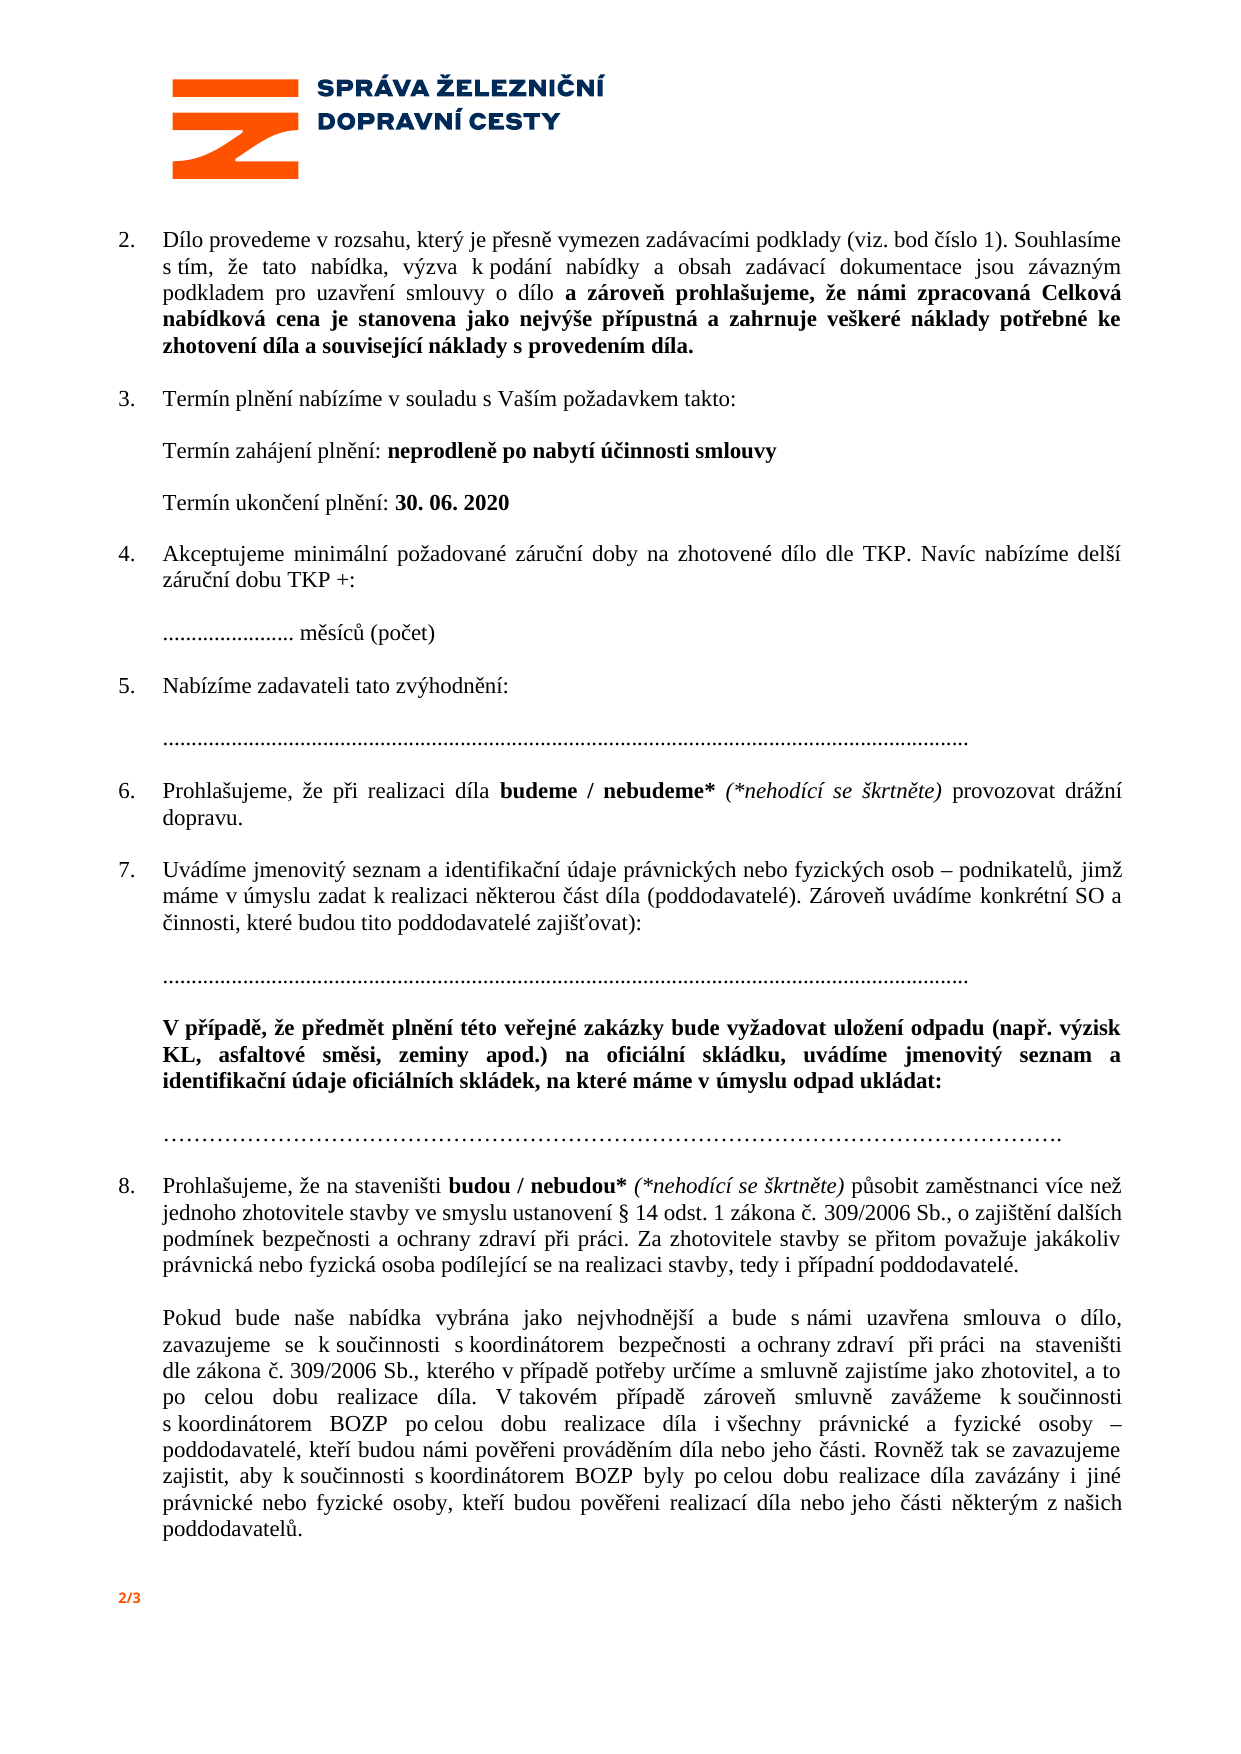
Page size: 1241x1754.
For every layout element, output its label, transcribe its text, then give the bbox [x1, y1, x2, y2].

text ............................................................................................................................................. [162, 724, 1122, 751]
text ………………………………………………………………………………………………………. [162, 1120, 1122, 1146]
list Akceptujeme minimální požadované záruční doby na zhotovené dílo dle TKP. Navíc nabízíme delší záruční dobu TKP +: [118, 540, 1122, 593]
text Termín zahájení plnění: neprodleně po nabytí účinnosti smlouvy [162, 437, 1122, 464]
text V případě, že předmět plnění této veřejné zakázky bude vyžadovat uložení odpadu (např. výzisk KL, asfaltové směsi, zeminy apod.) na oficiální skládku, uvádíme jmenovitý seznam a identifikační údaje oficiálních skládek, na které máme v úmyslu odpad ukládat: [162, 1014, 1122, 1093]
text ............................................................................................................................................. [162, 962, 1122, 988]
list Termín plnění nabízíme v souladu s Vaším požadavkem takto: [118, 384, 1122, 411]
list Prohlašujeme, že při realizaci díla budeme / nebudeme* (*nehodící se škrtněte) provozovat drážní dopravu. [118, 777, 1122, 830]
list Uvádíme jmenovitý seznam a identifikační údaje právnických nebo fyzických osob – podnikatelů, jimž máme v úmyslu zadat k realizaci některou část díla (poddodavatelé). Zároveň uvádíme konkrétní SO a činnosti, které budou tito poddodavatelé zajišťovat): [118, 856, 1122, 935]
text ....................... měsíců (počet) [162, 619, 1122, 645]
text Termín ukončení plnění: 30. 06. 2020 [162, 489, 1122, 515]
list Nabízíme zadavateli tato zvýhodnění: [118, 672, 1122, 698]
list Dílo provedeme v rozsahu, který je přesně vymezen zadávacími podklady (viz. bod číslo 1). Souhlasíme s tím, že tato nabídka, výzva k podání nabídky a obsah zadávací dokumentace jsou závazným podkladem pro uzavření smlouvy o dílo a zároveň prohlašujeme, že námi zpracovaná Celková nabídková cena je stanovena jako nejvýše přípustná a zahrnuje veškeré náklady potřebné ke zhotovení díla a související náklady s provedením díla. [118, 226, 1122, 358]
list Prohlašujeme, že na staveništi budou / nebudou* (*nehodící se škrtněte) působit zaměstnanci více než jednoho zhotovitele stavby ve smyslu ustanovení § 14 odst. 1 zákona č. 309/2006 Sb., o zajištění dalších podmínek bezpečnosti a ochrany zdraví při práci. Za zhotovitele stavby se přitom považuje jakákoliv právnická nebo fyzická osoba podílející se na realizaci stavby, tedy i případní poddodavatelé. [118, 1172, 1122, 1278]
text Pokud bude naše nabídka vybrána jako nejvhodnější a bude s námi uzavřena smlouva o dílo, zavazujeme se k součinnosti s koordinátorem bezpečnosti a ochrany zdraví při práci na staveništi dle zákona č. 309/2006 Sb., kterého v případě potřeby určíme a smluvně zajistíme jako zhotovitel, a to po celou dobu realizace díla. V takovém případě zároveň smluvně zavážeme k součinnosti s koordinátorem BOZP po celou dobu realizace díla i všechny právnické a fyzické osoby – poddodavatelé, kteří budou námi pověřeni prováděním díla nebo jeho části. Rovněž tak se zavazujeme zajistit, aby k součinnosti s koordinátorem BOZP byly po celou dobu realizace díla zavázány i jiné právnické nebo fyzické osoby, kteří budou pověřeni realizací díla nebo jeho části některým z našich poddodavatelů. [162, 1304, 1122, 1541]
